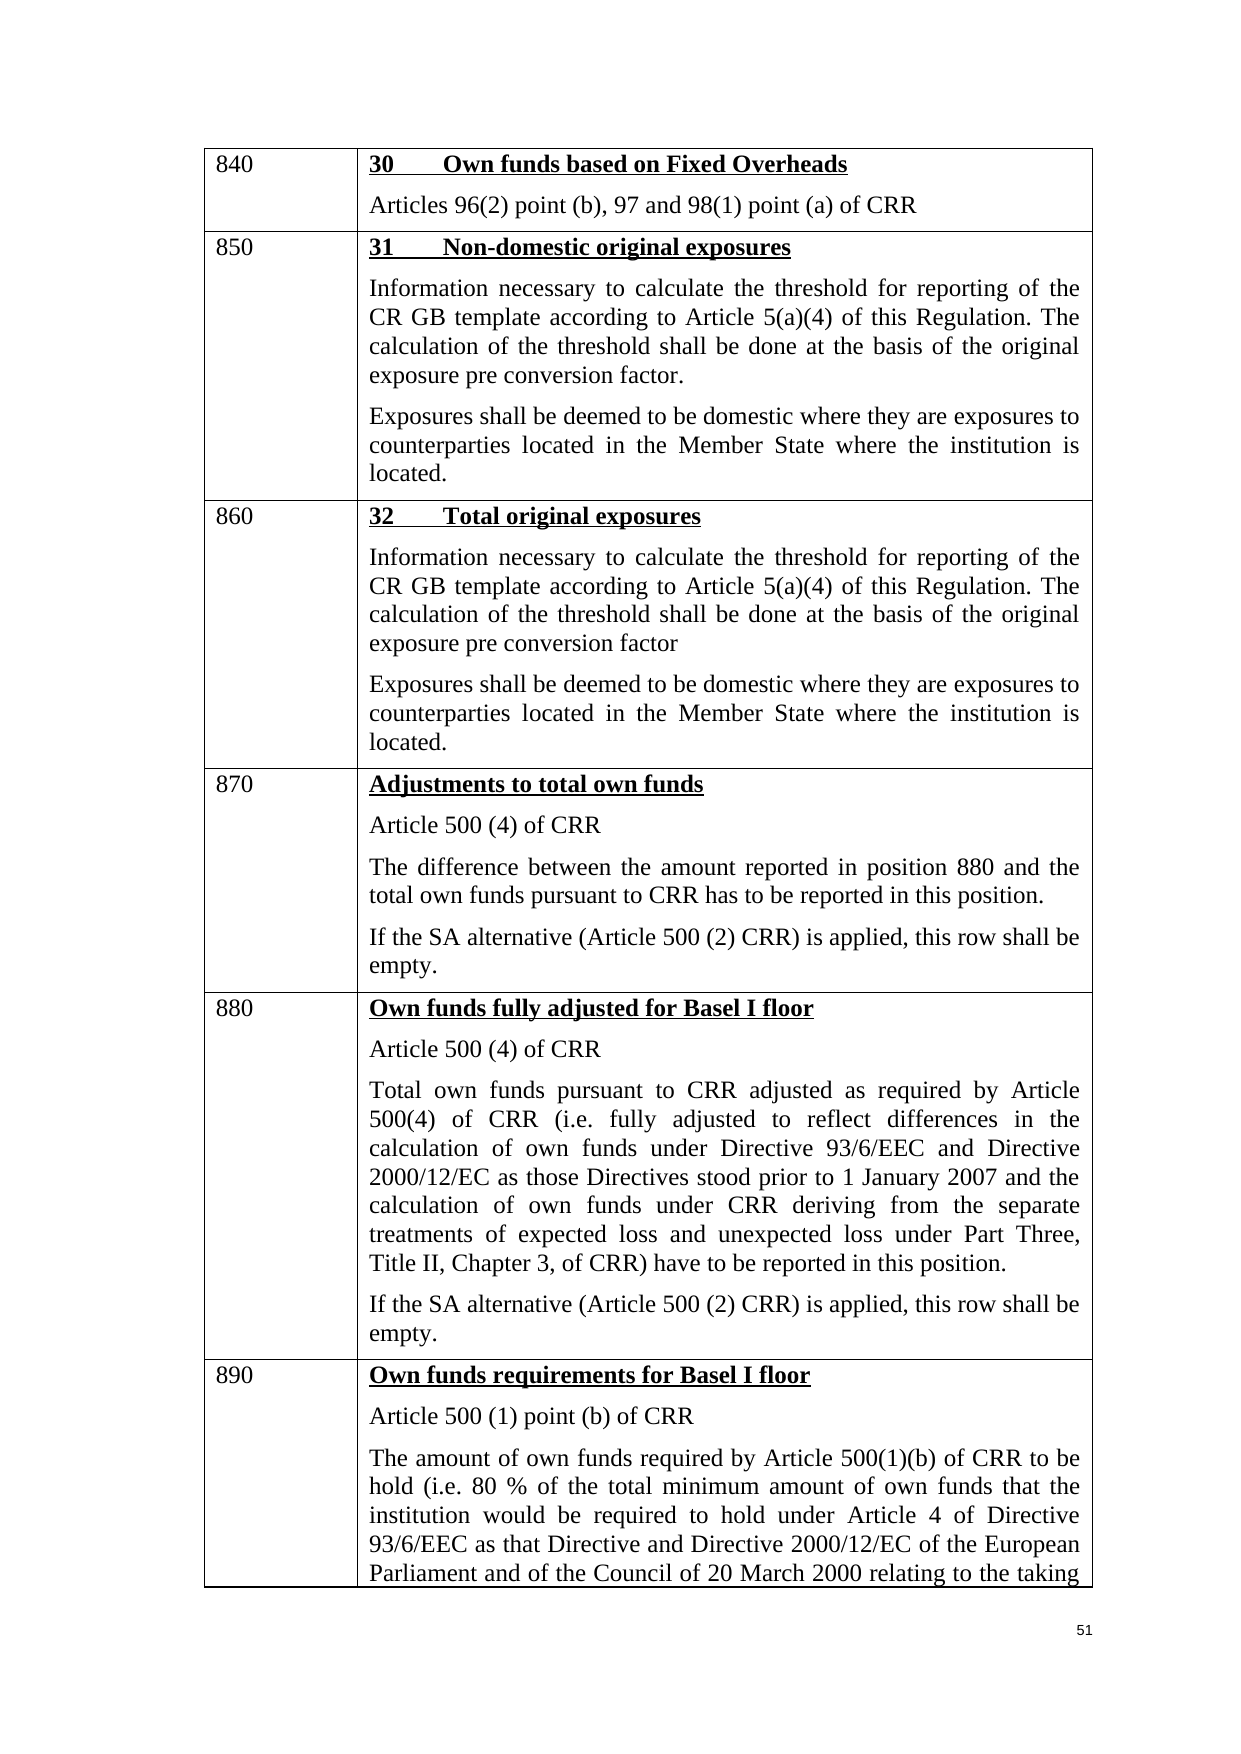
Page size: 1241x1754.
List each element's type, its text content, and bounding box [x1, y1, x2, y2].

table_cell 870 [205, 769, 357, 992]
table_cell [358, 1360, 1092, 1586]
table_cell 30 Own funds based on Fixed Overheads Articles 96(2) point (b), 97 and 98(1) point (a) of CRR [358, 149, 1092, 231]
table_cell 840 [205, 149, 357, 231]
table_cell 31 Non-domestic original exposures Information necessary to calculate the threshold for reporting of the CR GB template according to Article 5(a)(4) of this Regulation. The calculation of the threshold shall be done at the basis of the original exposure pre conversion factor. Exposures shall be deemed to be domestic where they are exposures to counterparties located in the Member State where the institution is located. [358, 232, 1092, 500]
table_cell Own funds fully adjusted for Basel I floor Article 500 (4) of CRR Total own funds pursuant to CRR adjusted as required by Article 500(4) of CRR (i.e. fully adjusted to reflect differences in the calculation of own funds under Directive 93/6/EEC and Directive 2000/12/EC as those Directives stood prior to 1 January 2007 and the calculation of own funds under CRR deriving from the separate treatments of expected loss and unexpected loss under Part Three, Title II, Chapter 3, of CRR) have to be reported in this position. If the SA alternative (Article 500 (2) CRR) is applied, this row shall be empty. [358, 993, 1092, 1359]
table_cell Adjustments to total own funds Article 500 (4) of CRR The difference between the amount reported in position 880 and the total own funds pursuant to CRR has to be reported in this position. If the SA alternative (Article 500 (2) CRR) is applied, this row shall be empty. [358, 769, 1092, 992]
table_cell 860 [205, 501, 357, 768]
table_cell 32 Total original exposures Information necessary to calculate the threshold for reporting of the CR GB template according to Article 5(a)(4) of this Regulation. The calculation of the threshold shall be done at the basis of the original exposure pre conversion factor Exposures shall be deemed to be domestic where they are exposures to counterparties located in the Member State where the institution is located. [358, 501, 1092, 768]
table_cell 890 [205, 1360, 357, 1586]
table_cell 880 [205, 993, 357, 1359]
table_cell 850 [205, 232, 357, 500]
